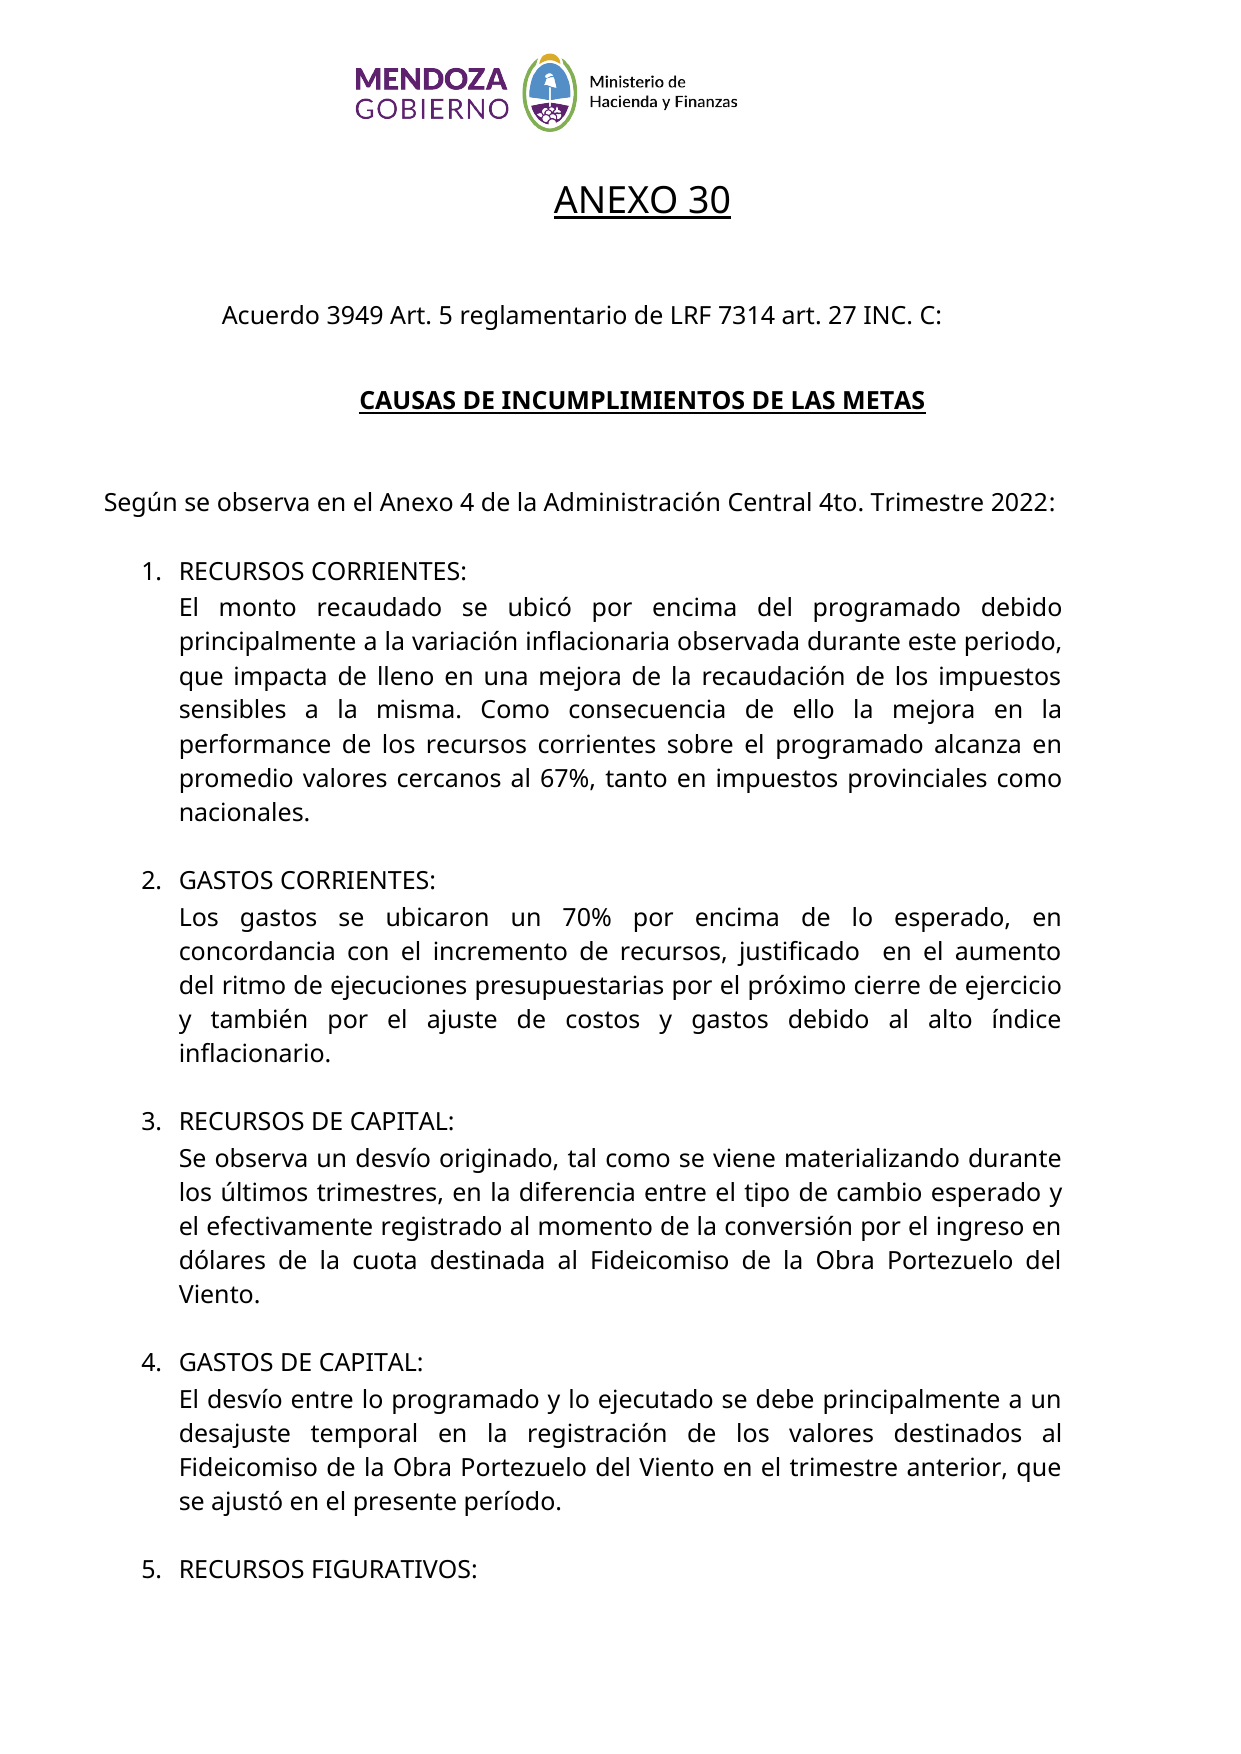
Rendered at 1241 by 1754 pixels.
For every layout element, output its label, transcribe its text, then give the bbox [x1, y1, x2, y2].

list Los gastos se ubicaron un 70% por encima de lo esperado, en concordancia con el incremento de recursos, justificado en el aumento del ritmo de ejecuciones presupuestarias por el próximo cierre de ejercicio y también por el ajuste de costos y gastos debido al alto índice inflacionario. [178, 899, 1063, 1069]
list GASTOS CORRIENTES: [141, 862, 1063, 897]
text ANEXO 30 [222, 173, 1063, 224]
list RECURSOS FIGURATIVOS: [141, 1552, 1063, 1586]
list Se observa un desvío originado, tal como se viene materializando durante los últimos trimestres, en la diferencia entre el tipo de cambio esperado y el efectivamente registrado al momento de la conversión por el ingreso en dólares de la cuota destinada al Fideicomiso de la Obra Portezuelo del Viento. [178, 1140, 1063, 1311]
text Según se observa en el Anexo 4 de la Administración Central 4to. Trimestre 2022: [103, 485, 1063, 519]
text Acuerdo 3949 Art. 5 reglamentario de LRF 7314 art. 27 INC. C: [222, 298, 1063, 332]
list RECURSOS CORRIENTES: [141, 553, 1063, 587]
list GASTOS DE CAPITAL: [141, 1345, 1063, 1379]
list El desvío entre lo programado y lo ejecutado se debe principalmente a un desajuste temporal en la registración de los valores destinados al Fideicomiso de la Obra Portezuelo del Viento en el trimestre anterior, que se ajustó en el presente período. [178, 1382, 1063, 1518]
text CAUSAS DE INCUMPLIMIENTOS DE LAS METAS [222, 383, 1063, 417]
picture [103, 29, 990, 156]
list RECURSOS DE CAPITAL: [141, 1104, 1063, 1138]
list El monto recaudado se ubicó por encima del programado debido principalmente a la variación inflacionaria observada durante este periodo, que impacta de lleno en una mejora de la recaudación de los impuestos sensibles a la misma. Como consecuencia de ello la mejora en la performance de los recursos corrientes sobre el programado alcanza en promedio valores cercanos al 67%, tanto en impuestos provinciales como nacionales. [178, 590, 1063, 828]
